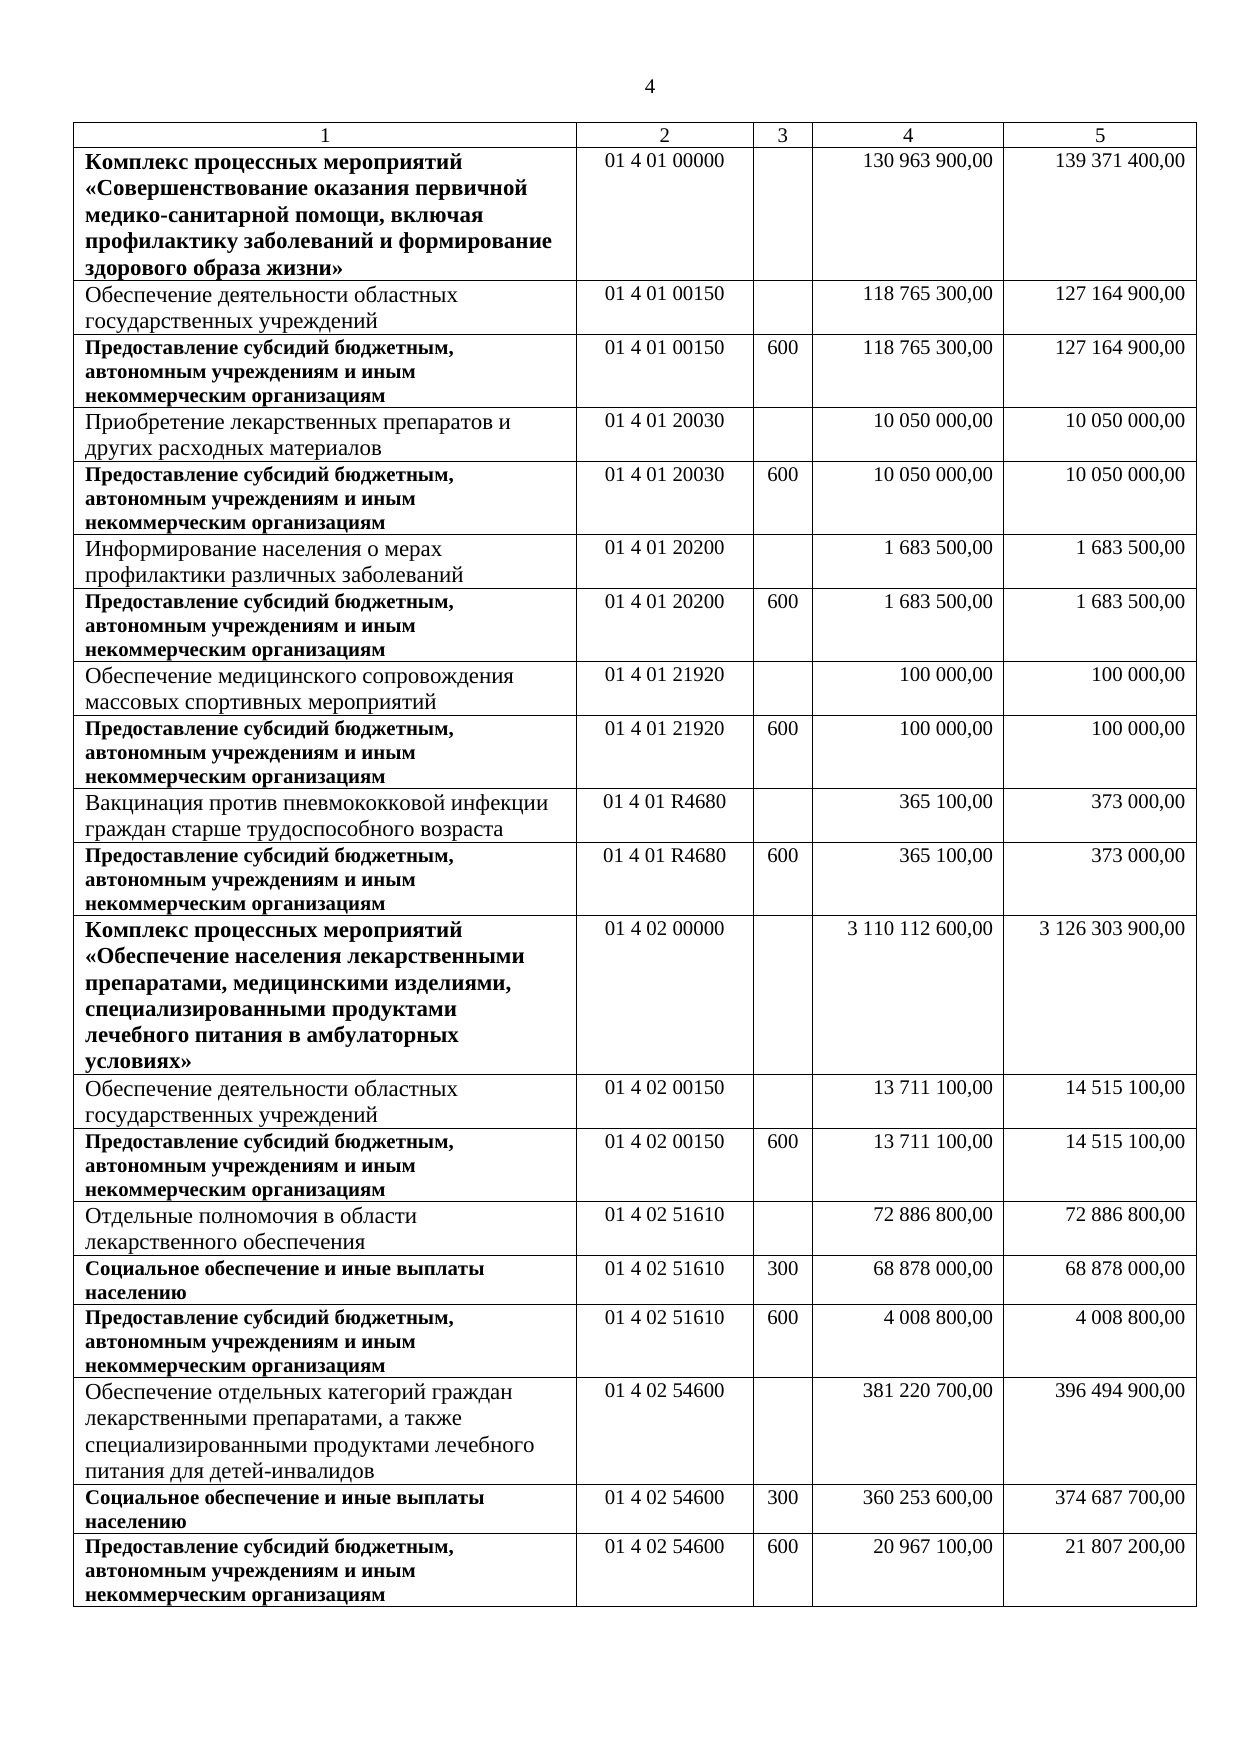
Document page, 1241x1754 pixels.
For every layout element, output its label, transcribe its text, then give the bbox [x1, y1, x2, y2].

table_cell [754, 1202, 812, 1255]
table_cell Предоставление субсидий бюджетным, автономным учреждениям и иным некоммерческим организациям [74, 716, 576, 788]
table_header 1 [74, 123, 576, 147]
table_header 5 [1004, 123, 1196, 147]
table_cell 381 220 700,00 [813, 1378, 1003, 1483]
table_cell 373 000,00 [1004, 789, 1196, 842]
table_cell 600 [754, 1129, 812, 1201]
table_cell [754, 1378, 812, 1483]
table_cell 68 878 000,00 [813, 1256, 1003, 1304]
table_cell [754, 148, 812, 280]
table_cell [754, 916, 812, 1074]
table_cell Отдельные полномочия в области лекарственного обеспечения [74, 1202, 576, 1255]
table_cell Комплекс процессных мероприятий «Совершенствование оказания первичной медико-санитарной помощи, включая профилактику заболеваний и формирование здорового образа жизни» [74, 148, 576, 280]
table_cell Обеспечение медицинского сопровождения массовых спортивных мероприятий [74, 662, 576, 714]
table_cell Предоставление субсидий бюджетным, автономным учреждениям и иным некоммерческим организациям [74, 462, 576, 534]
table_cell 01 4 02 00150 [577, 1129, 753, 1201]
table_cell 118 765 300,00 [813, 281, 1003, 334]
table_cell 600 [754, 462, 812, 534]
table_cell Предоставление субсидий бюджетным, автономным учреждениям и иным некоммерческим организациям [74, 335, 576, 407]
table_cell 01 4 02 00150 [577, 1075, 753, 1128]
table_cell Вакцинация против пневмококковой инфекции граждан старше трудоспособного возраста [74, 789, 576, 842]
table_cell 1 683 500,00 [813, 535, 1003, 588]
table_cell 10 050 000,00 [1004, 408, 1196, 461]
table_cell 01 4 01 00150 [577, 281, 753, 334]
table_cell 13 711 100,00 [813, 1129, 1003, 1201]
table_cell 4 008 800,00 [1004, 1305, 1196, 1377]
table_cell [754, 789, 812, 842]
table_cell 1 683 500,00 [1004, 589, 1196, 661]
table_cell 01 4 02 51610 [577, 1256, 753, 1304]
table_cell 72 886 800,00 [1004, 1202, 1196, 1255]
table_cell 20 967 100,00 [813, 1534, 1003, 1606]
table_cell 100 000,00 [813, 716, 1003, 788]
table_header 3 [754, 123, 812, 147]
table_cell Социальное обеспечение и иные выплаты населению [74, 1256, 576, 1304]
table_cell 100 000,00 [1004, 716, 1196, 788]
table_cell 130 963 900,00 [813, 148, 1003, 280]
table_cell 300 [754, 1485, 812, 1533]
table_cell 14 515 100,00 [1004, 1129, 1196, 1201]
table_cell [754, 535, 812, 588]
table_cell 100 000,00 [1004, 662, 1196, 714]
table_cell [754, 1075, 812, 1128]
table_cell 374 687 700,00 [1004, 1485, 1196, 1533]
table_cell 118 765 300,00 [813, 335, 1003, 407]
table_cell 100 000,00 [813, 662, 1003, 714]
table_cell Информирование населения о мерах профилактики различных заболеваний [74, 535, 576, 588]
table_cell Обеспечение отдельных категорий граждан лекарственными препаратами, а также специализированными продуктами лечебного питания для детей-инвалидов [74, 1378, 576, 1483]
table_cell Предоставление субсидий бюджетным, автономным учреждениям и иным некоммерческим организациям [74, 843, 576, 915]
table_cell 139 371 400,00 [1004, 148, 1196, 280]
table_cell Предоставление субсидий бюджетным, автономным учреждениям и иным некоммерческим организациям [74, 589, 576, 661]
table_cell Предоставление субсидий бюджетным, автономным учреждениям и иным некоммерческим организациям [74, 1534, 576, 1606]
table_cell 01 4 02 54600 [577, 1534, 753, 1606]
table_cell [754, 408, 812, 461]
table_cell 365 100,00 [813, 789, 1003, 842]
table_cell 01 4 02 54600 [577, 1485, 753, 1533]
table_cell 360 253 600,00 [813, 1485, 1003, 1533]
table_cell 4 008 800,00 [813, 1305, 1003, 1377]
table_cell 01 4 01 00150 [577, 335, 753, 407]
table_cell 01 4 02 51610 [577, 1305, 753, 1377]
table_cell 10 050 000,00 [1004, 462, 1196, 534]
table_cell 01 4 01 21920 [577, 716, 753, 788]
table_cell 600 [754, 1534, 812, 1606]
table_cell 01 4 01 20030 [577, 408, 753, 461]
table_cell 14 515 100,00 [1004, 1075, 1196, 1128]
table_cell 13 711 100,00 [813, 1075, 1003, 1128]
table_cell 01 4 01 00000 [577, 148, 753, 280]
table_cell [754, 281, 812, 334]
table_cell 3 126 303 900,00 [1004, 916, 1196, 1074]
table_cell 600 [754, 1305, 812, 1377]
table_cell 01 4 01 R4680 [577, 789, 753, 842]
table_cell Обеспечение деятельности областных государственных учреждений [74, 1075, 576, 1128]
table_cell Приобретение лекарственных препаратов и других расходных материалов [74, 408, 576, 461]
table_cell 72 886 800,00 [813, 1202, 1003, 1255]
table_cell 600 [754, 843, 812, 915]
table_cell Предоставление субсидий бюджетным, автономным учреждениям и иным некоммерческим организациям [74, 1305, 576, 1377]
table_cell 68 878 000,00 [1004, 1256, 1196, 1304]
table_cell 127 164 900,00 [1004, 281, 1196, 334]
table_header 2 [577, 123, 753, 147]
table_cell 01 4 02 51610 [577, 1202, 753, 1255]
table_cell 600 [754, 589, 812, 661]
table_cell Обеспечение деятельности областных государственных учреждений [74, 281, 576, 334]
table_cell 01 4 01 20200 [577, 589, 753, 661]
table_cell 10 050 000,00 [813, 408, 1003, 461]
table_cell [754, 662, 812, 714]
table_cell 1 683 500,00 [1004, 535, 1196, 588]
table_cell 127 164 900,00 [1004, 335, 1196, 407]
table_cell 01 4 01 20030 [577, 462, 753, 534]
table_cell Комплекс процессных мероприятий «Обеспечение населения лекарственными препаратами, медицинскими изделиями, специализированными продуктами лечебного питания в амбулаторных условиях» [74, 916, 576, 1074]
table_cell 21 807 200,00 [1004, 1534, 1196, 1606]
table_cell 600 [754, 335, 812, 407]
table_cell 01 4 01 20200 [577, 535, 753, 588]
table_cell 396 494 900,00 [1004, 1378, 1196, 1483]
table_cell Предоставление субсидий бюджетным, автономным учреждениям и иным некоммерческим организациям [74, 1129, 576, 1201]
table_cell 365 100,00 [813, 843, 1003, 915]
table_cell 600 [754, 716, 812, 788]
table_cell 01 4 02 00000 [577, 916, 753, 1074]
table_cell 01 4 01 R4680 [577, 843, 753, 915]
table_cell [74, 1485, 576, 1533]
table_cell 01 4 01 21920 [577, 662, 753, 714]
table_cell 3 110 112 600,00 [813, 916, 1003, 1074]
table_cell 10 050 000,00 [813, 462, 1003, 534]
table_cell 1 683 500,00 [813, 589, 1003, 661]
table_header 4 [813, 123, 1003, 147]
table_cell 373 000,00 [1004, 843, 1196, 915]
table_cell 300 [754, 1256, 812, 1304]
table_cell 01 4 02 54600 [577, 1378, 753, 1483]
